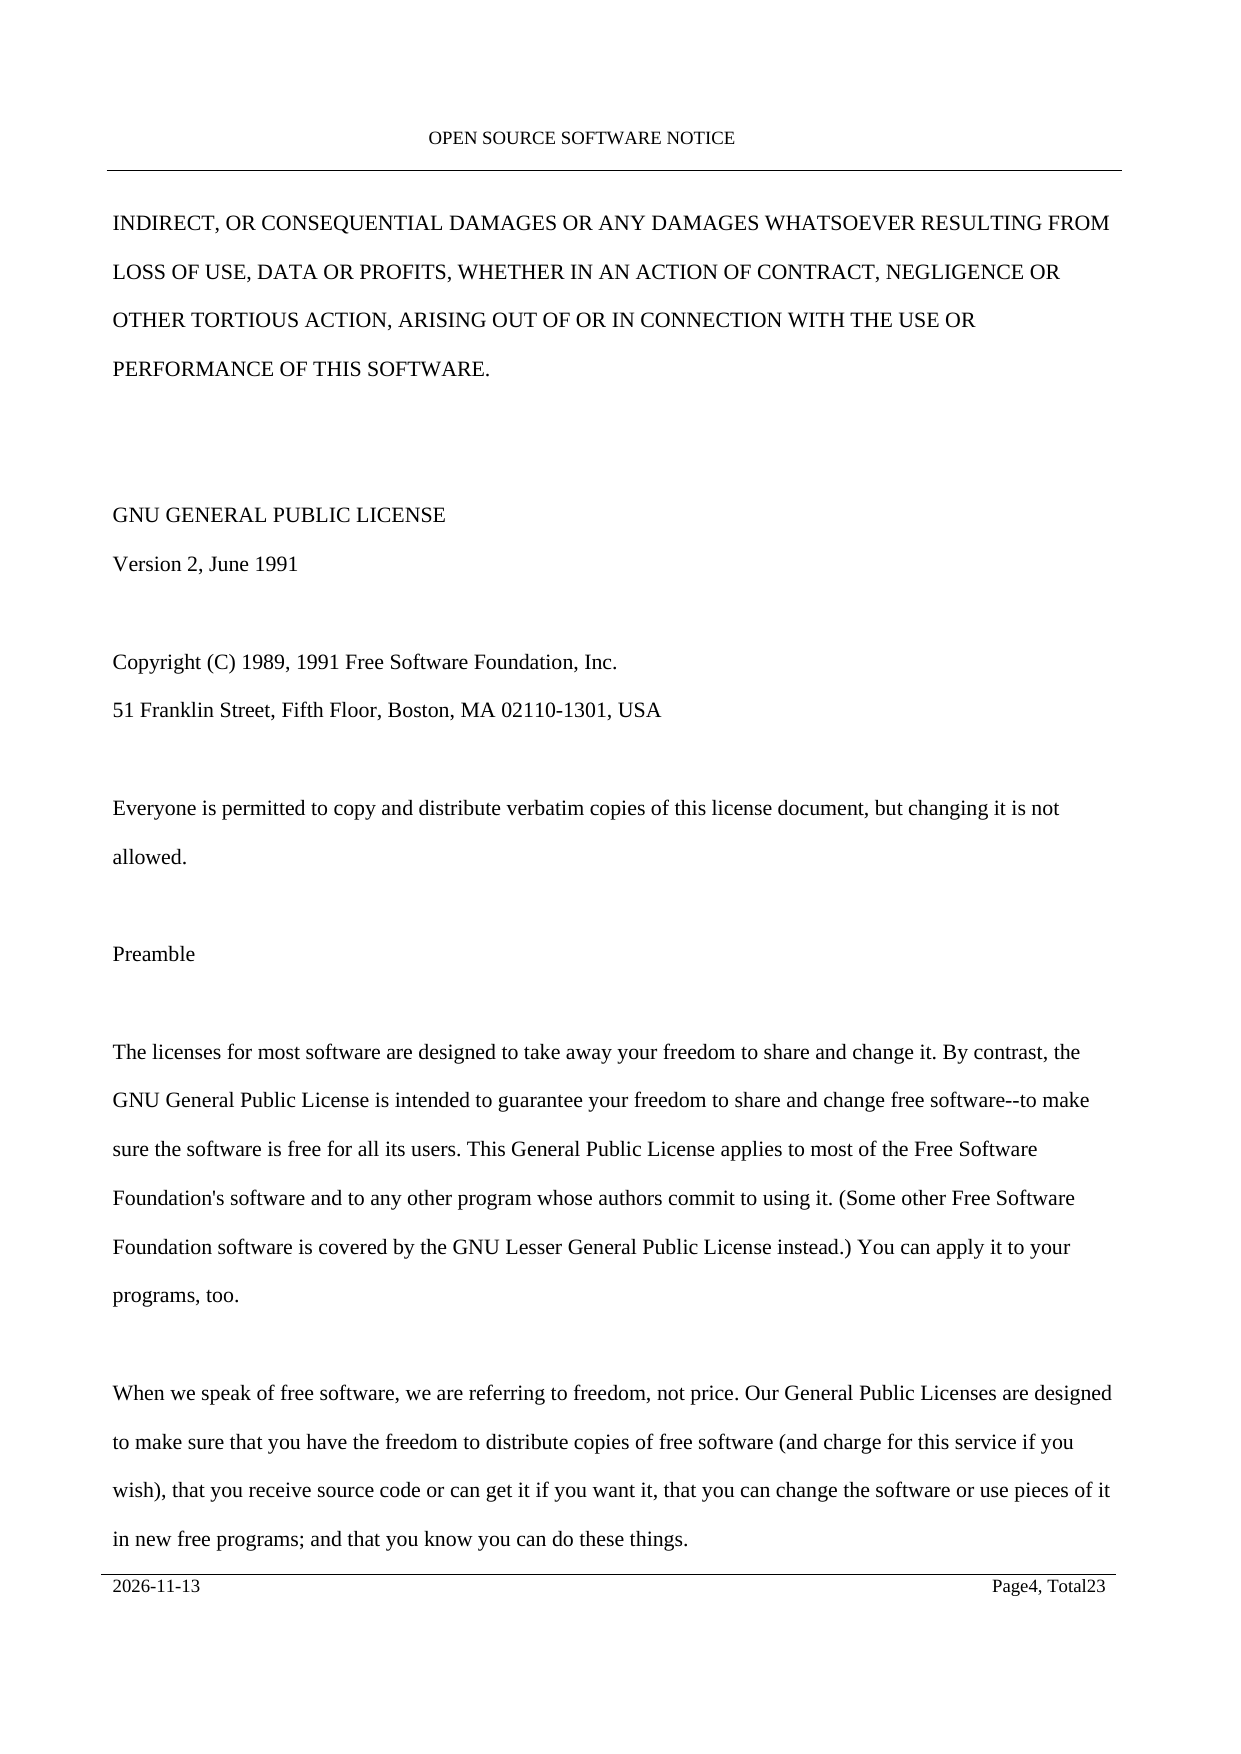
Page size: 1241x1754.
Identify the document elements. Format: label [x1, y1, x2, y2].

text [112, 206, 1128, 1555]
